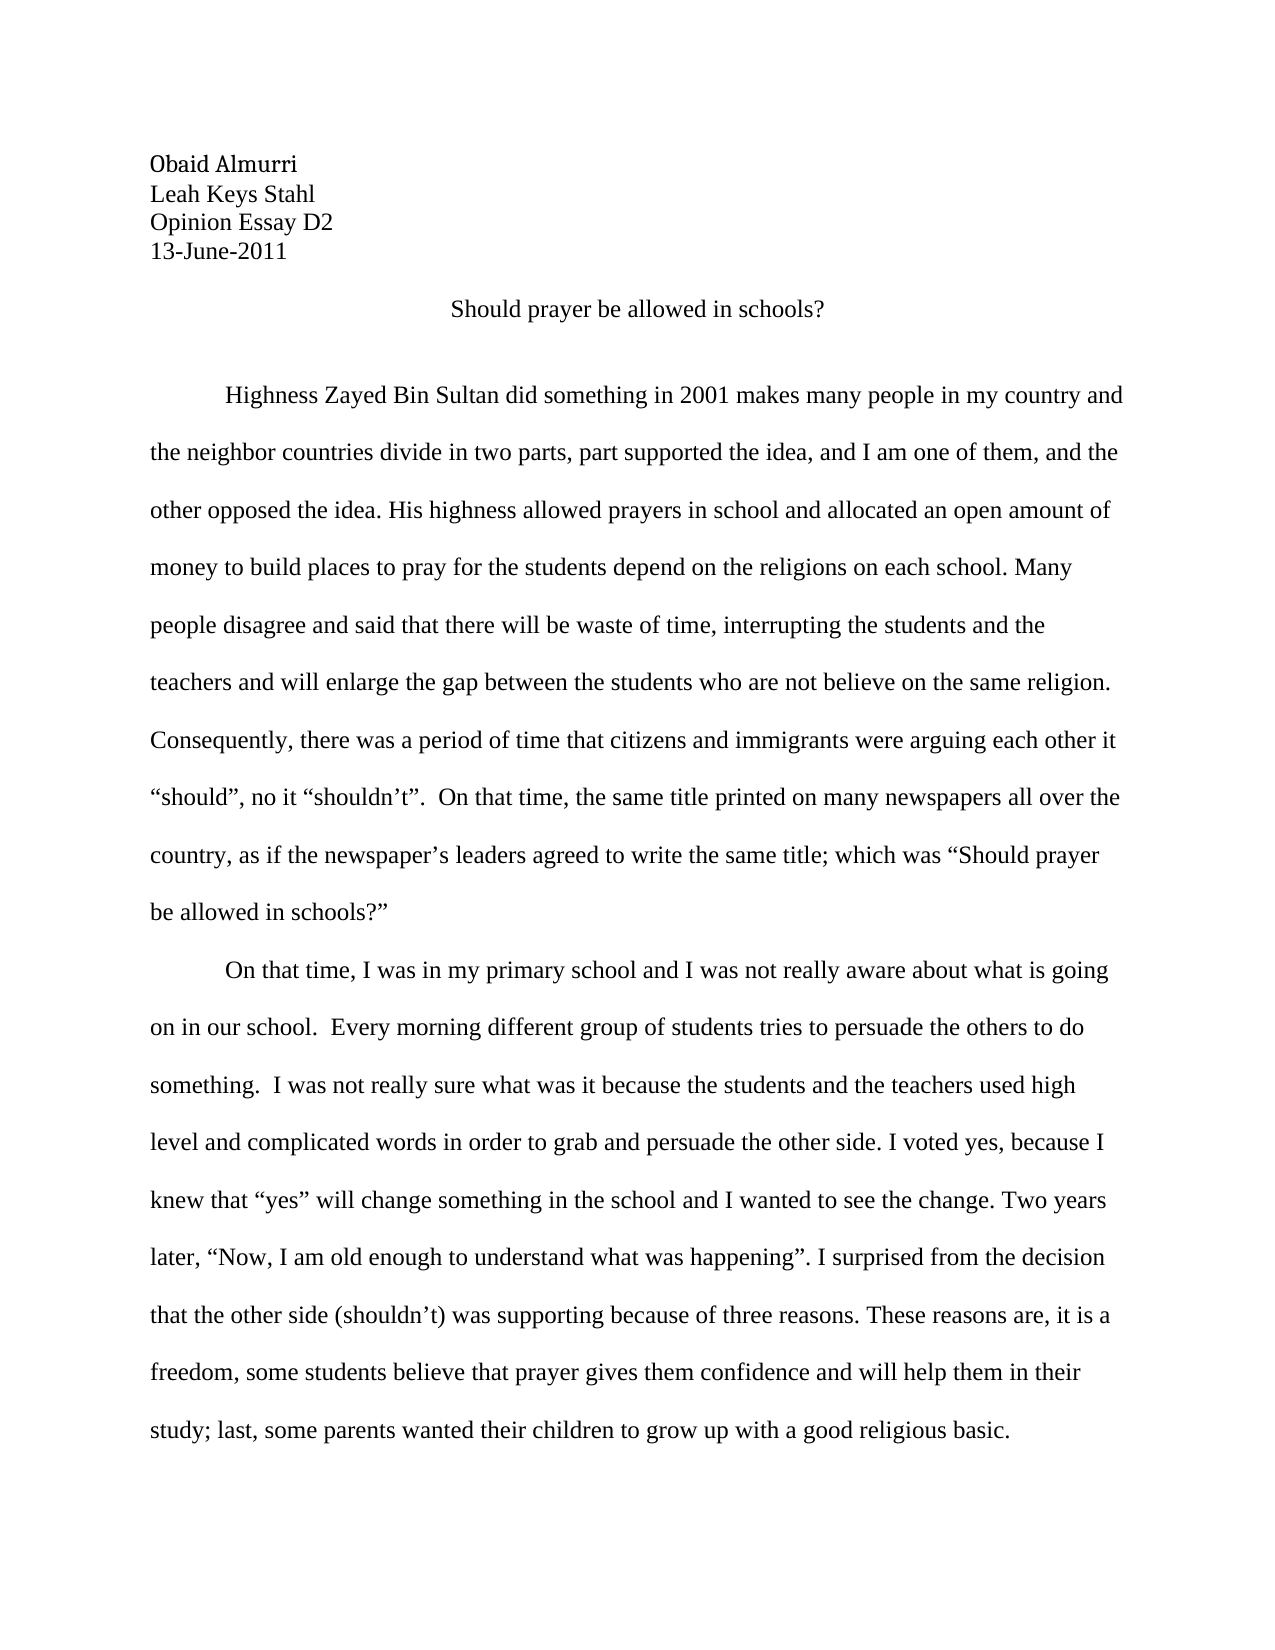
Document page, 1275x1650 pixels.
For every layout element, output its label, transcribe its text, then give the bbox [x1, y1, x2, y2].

text On that time, I was in my primary school and I was not really aware about what is going on in our school. Every morning different group of students tries to persuade the others to do something. I was not really sure what was it because the students and the teachers used high level and complicated words in order to grab and persuade the other side. I voted yes, because I knew that “yes” will change something in the school and I wanted to see the change. Two years later, “Now, I am old enough to understand what was happening”. I surprised from the decision that the other side (shouldn’t) was supporting because of three reasons. These reasons are, it is a freedom, some students believe that prayer gives them confidence and will help them in their study; last, some parents wanted their children to grow up with a good religious basic. [150, 955, 1125, 1444]
text 13-June-2011 [150, 236, 1125, 265]
text Highness Zayed Bin Sultan did something in 2001 makes many people in my country and the neighbor countries divide in two parts, part supported the idea, and I am one of them, and the other opposed the idea. His highness allowed prayers in school and allocated an open amount of money to build places to pray for the students depend on the religions on each school. Many people disagree and said that there will be waste of time, interrupting the students and the teachers and will enlarge the gap between the students who are not believe on the same religion. Consequently, there was a period of time that citizens and immigrants were arguing each other it “should”, no it “shouldn’t”. On that time, the same title printed on many newspapers all over the country, as if the newspaper’s leaders agreed to write the same title; which was “Should prayer be allowed in schools?” [150, 380, 1125, 926]
text Opinion Essay D2 [150, 207, 1125, 236]
text Should prayer be allowed in schools? [150, 294, 1125, 322]
text Leah Keys Stahl [150, 179, 1125, 207]
text Obaid Almurri [150, 150, 1125, 179]
